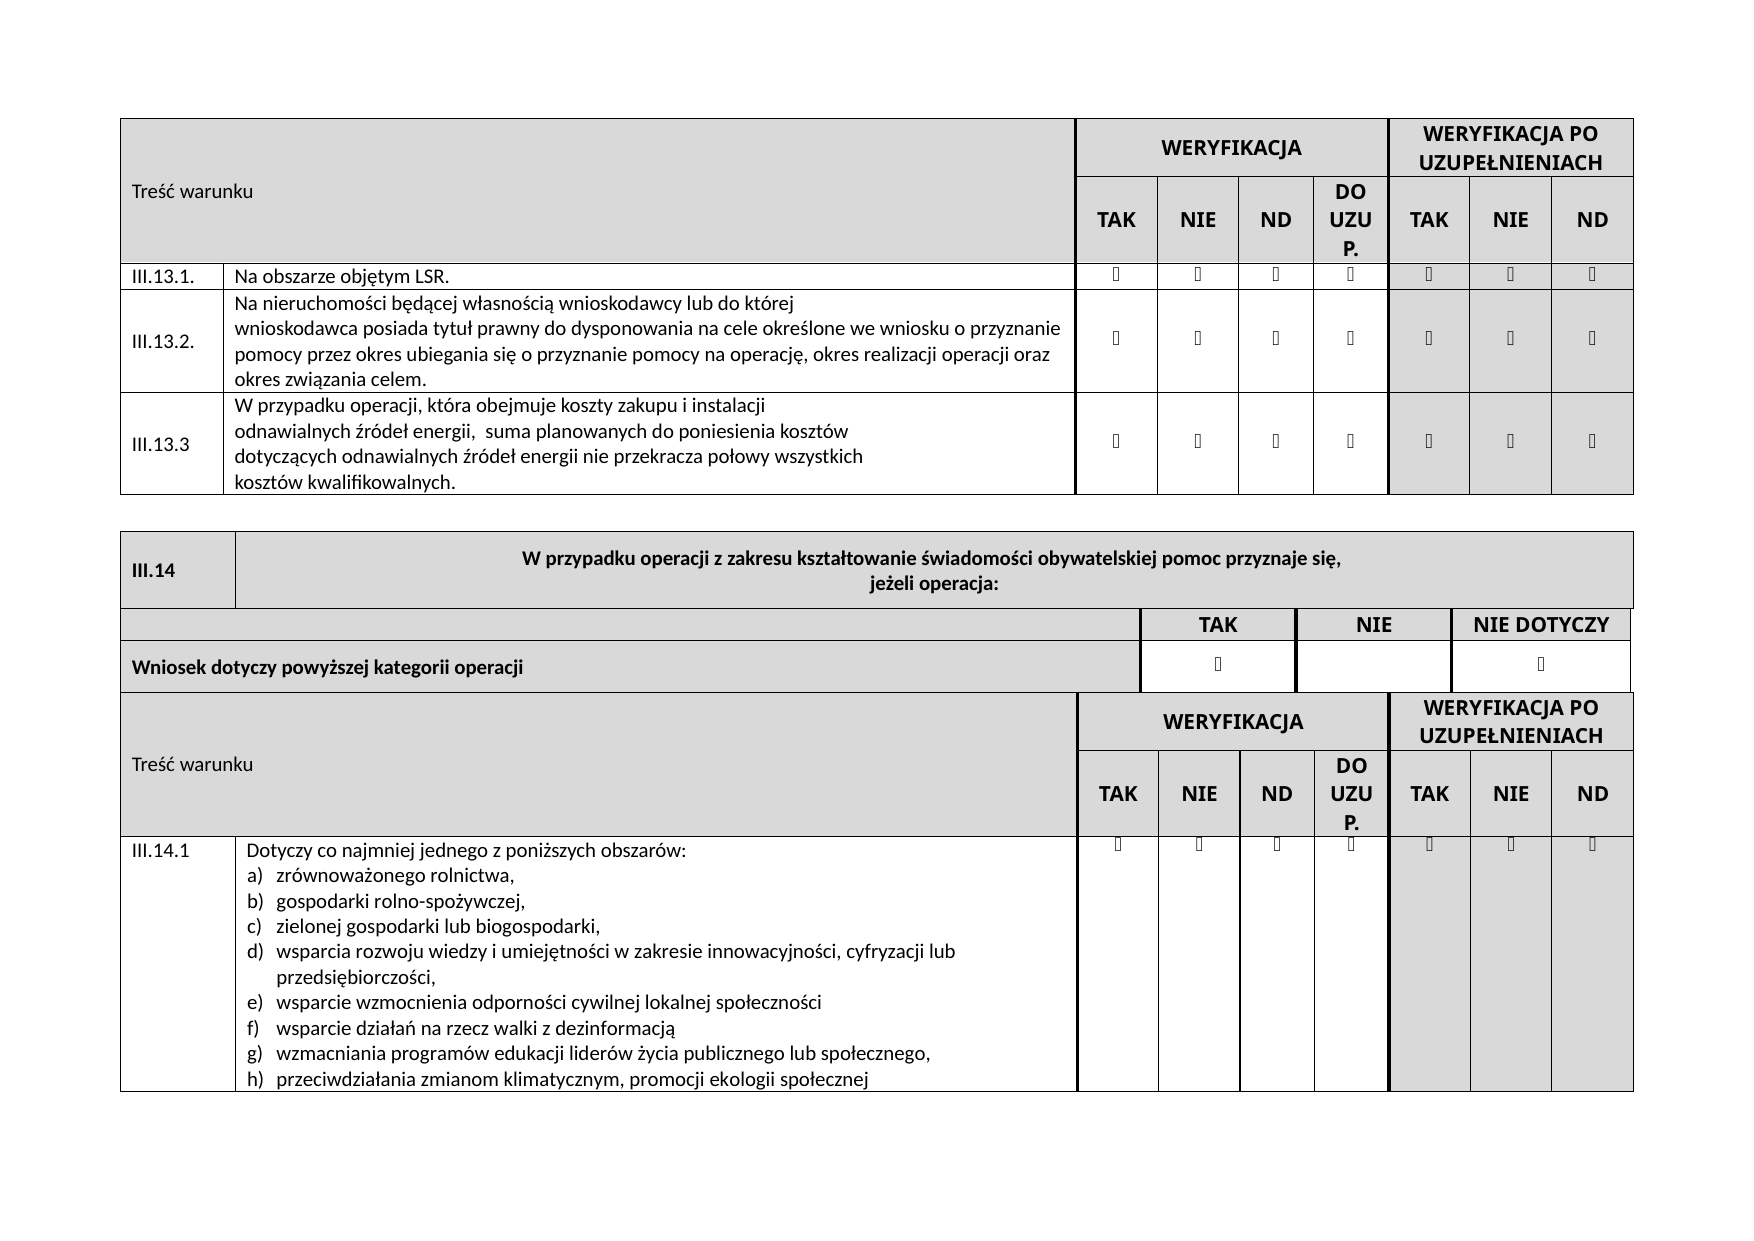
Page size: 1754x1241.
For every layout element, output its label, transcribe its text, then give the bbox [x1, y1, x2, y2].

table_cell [236, 837, 1076, 1091]
table_cell [1159, 837, 1239, 1091]
table_header III.14 [121, 532, 235, 608]
table_cell [1241, 837, 1314, 1091]
table_cell DO UZUP. [1314, 177, 1387, 262]
table_cell [1079, 837, 1158, 1091]
table_cell [1158, 264, 1238, 289]
table_cell [1158, 290, 1238, 392]
table_cell DO UZUP. [1315, 751, 1387, 836]
table_cell [1314, 393, 1387, 494]
table_cell Wniosek dotyczy powyższej kategorii operacji [121, 641, 1139, 692]
table_cell NIE DOTYCZY [1453, 609, 1630, 640]
table_cell TAK [1142, 609, 1294, 640]
table_cell [1390, 290, 1469, 392]
table_cell [1552, 393, 1633, 494]
table_cell NIE [1470, 177, 1551, 262]
table_cell [1471, 837, 1551, 1091]
table_cell [1552, 264, 1633, 289]
table_cell WERYFIKACJA [1077, 119, 1387, 176]
table_cell TAK [1390, 177, 1469, 262]
table_cell [1470, 264, 1551, 289]
table_cell [1239, 290, 1313, 392]
table_cell [1239, 393, 1313, 494]
table_cell III.13.2. [121, 290, 223, 392]
table_cell III.13.3 [121, 393, 223, 494]
table_cell [1077, 290, 1157, 392]
table_cell Treść warunku [121, 693, 1076, 836]
table_cell III.14.1 [121, 837, 235, 1091]
table_header W przypadku operacji z zakresu kształtowanie świadomości obywatelskiej pomoc przyznaje się, jeżeli operacja: [236, 532, 1633, 608]
table_cell Na nieruchomości będącej własnością wnioskodawcy lub do której wnioskodawca posiada tytuł prawny do dysponowania na cele określone we wniosku o przyznanie pomocy przez okres ubiegania się o przyznanie pomocy na operację, okres realizacji operacji oraz okres związania celem. [224, 290, 1074, 392]
table_cell NIE [1158, 177, 1238, 262]
table_cell [1315, 837, 1387, 1091]
table_cell [1390, 264, 1469, 289]
table_cell ND [1239, 177, 1313, 262]
table_cell TAK [1079, 751, 1158, 836]
table_cell [121, 609, 1139, 640]
table_cell Treść warunku [121, 119, 1074, 262]
table_cell NIE [1298, 609, 1450, 640]
table_cell [1453, 641, 1630, 692]
table_cell WERYFIKACJA PO UZUPEŁNIENIACH [1391, 693, 1633, 750]
table_cell [1470, 290, 1551, 392]
table_cell [1552, 290, 1633, 392]
table_cell ND [1552, 751, 1633, 836]
table_cell III.13.1. [121, 264, 223, 289]
table_cell [1239, 264, 1313, 289]
table_cell [1470, 393, 1551, 494]
table_cell [1552, 837, 1633, 1091]
table_cell [1314, 290, 1387, 392]
table_cell TAK [1077, 177, 1157, 262]
table_cell NIE [1471, 751, 1551, 836]
table_cell [1077, 393, 1157, 494]
table_cell W przypadku operacji, która obejmuje koszty zakupu i instalacji odnawialnych źródeł energii, suma planowanych do poniesienia kosztów dotyczących odnawialnych źródeł energii nie przekracza połowy wszystkich kosztów kwalifikowalnych. [224, 393, 1074, 494]
table_cell Na obszarze objętym LSR. [224, 264, 1074, 289]
table_cell [1158, 393, 1238, 494]
table_cell [1391, 837, 1470, 1091]
table_cell [1314, 264, 1387, 289]
table_cell TAK [1391, 751, 1470, 836]
table_cell WERYFIKACJA PO UZUPEŁNIENIACH [1390, 119, 1633, 176]
table_cell [1142, 641, 1294, 692]
table_cell ND [1241, 751, 1314, 836]
table_cell NIE [1159, 751, 1239, 836]
table_cell [1390, 393, 1469, 494]
table_cell WERYFIKACJA [1079, 693, 1387, 750]
table_cell [1298, 641, 1450, 692]
table_cell [1077, 264, 1157, 289]
table_cell ND [1552, 177, 1633, 262]
